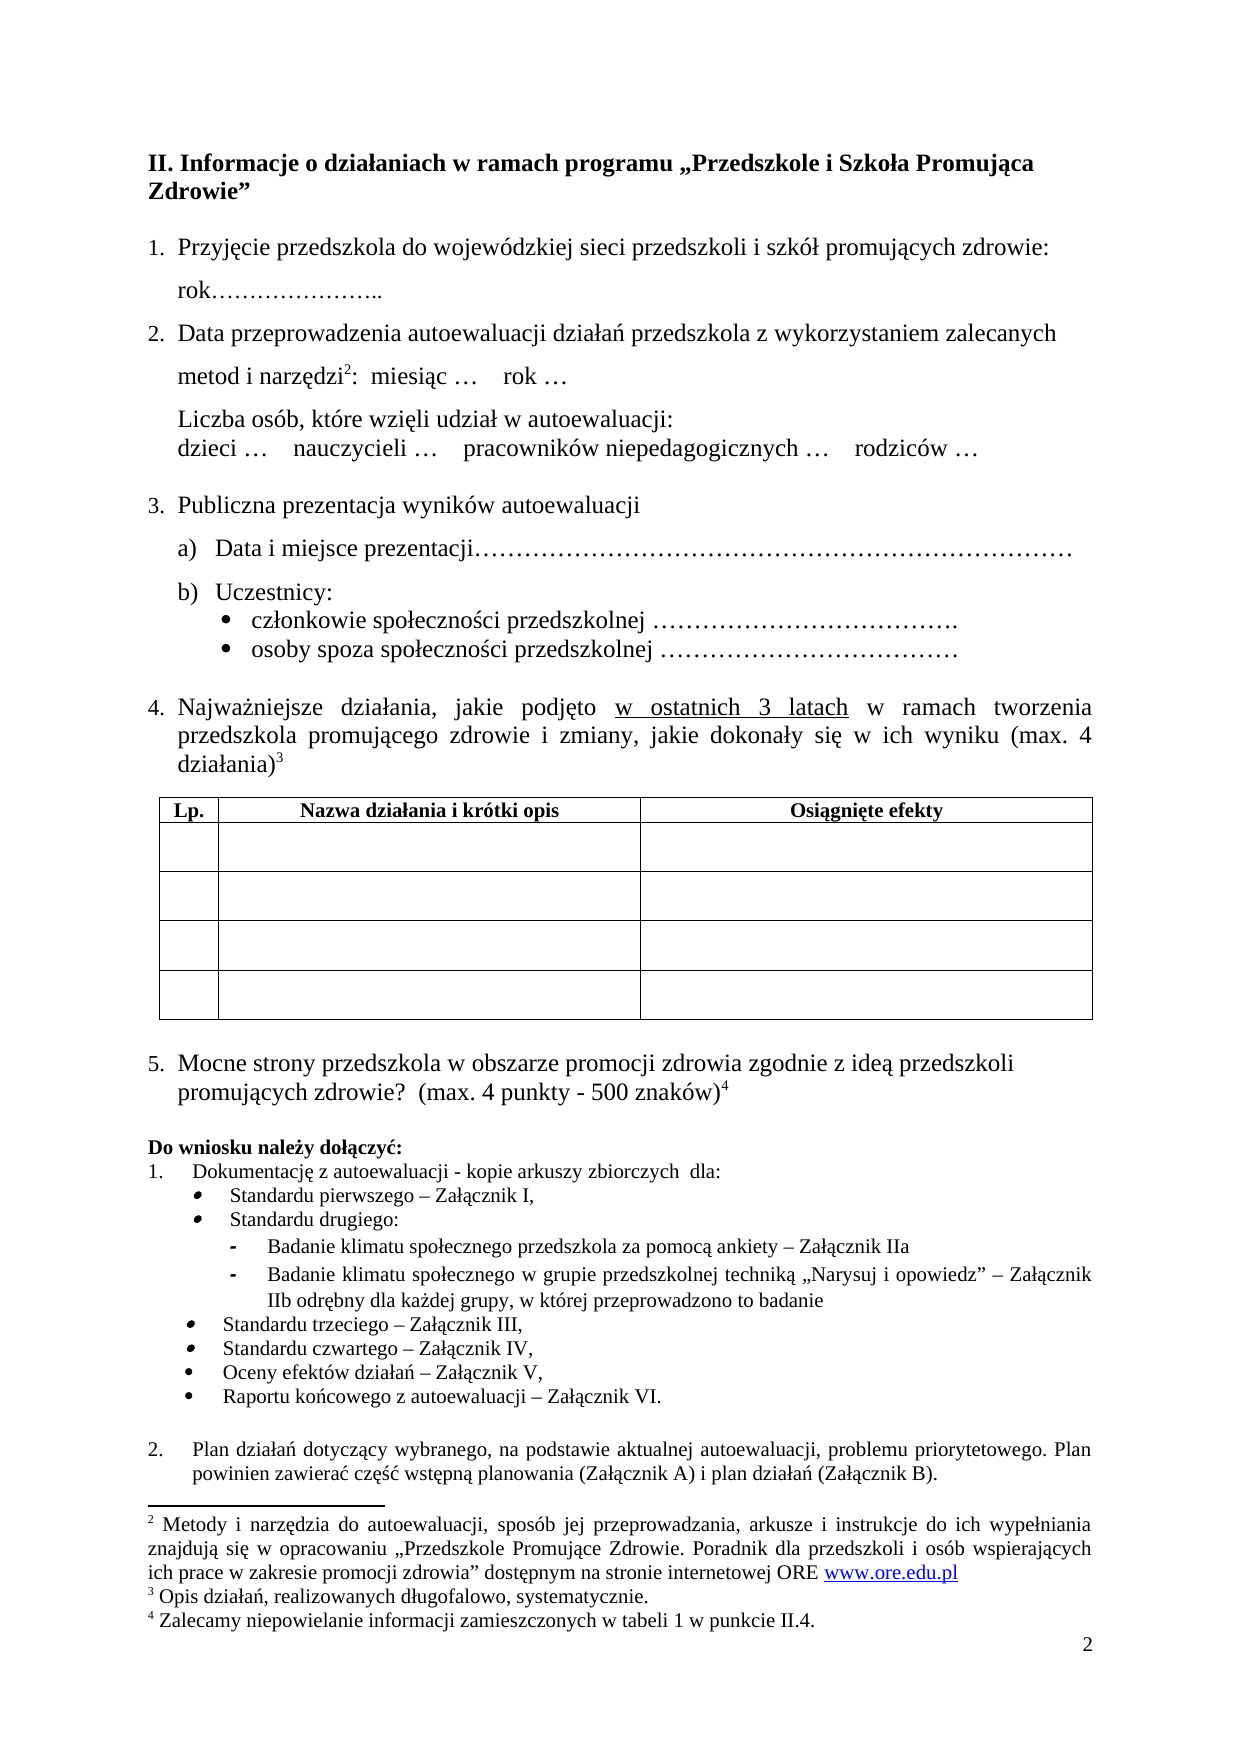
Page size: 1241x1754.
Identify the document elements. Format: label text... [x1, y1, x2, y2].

table_cell [160, 971, 218, 1019]
text Do wniosku należy dołączyć: [148, 1135, 1092, 1159]
table_cell [641, 872, 1092, 920]
table_cell [641, 823, 1092, 871]
list Przyjęcie przedszkola do wojewódzkiej sieci przedszkoli i szkół promujących zdrowie: rok………………….. [148, 232, 1092, 303]
list Data przeprowadzenia autoewaluacji działań przedszkola z wykorzystaniem zalecanych metod i narzędzi: miesiąc … rok … [148, 318, 1092, 390]
list Dokumentację z autoewaluacji - kopie arkuszy zbiorczych dla: [148, 1159, 1092, 1183]
list Badanie klimatu społecznego przedszkola za pomocą ankiety – Załącznik IIa [229, 1231, 1092, 1259]
list członkowie społeczności przedszkolnej ………………………………. [222, 605, 1092, 634]
list osoby spoza społeczności przedszkolnej ……………………………… [222, 634, 1092, 663]
list Standardu pierwszego – Załącznik I, [192, 1183, 1092, 1207]
list Uczestnicy: [177, 577, 1092, 605]
table_cell [160, 823, 218, 871]
list Mocne strony przedszkola w obszarze promocji zdrowia zgodnie z ideą przedszkoli promujących zdrowie? (max. 4 punkty - 500 znaków) [148, 1048, 1092, 1106]
list Badanie klimatu społecznego w grupie przedszkolnej techniką „Narysuj i opowiedz” – Załącznik IIb odrębny dla każdej grupy, w której przeprowadzono to badanie [229, 1259, 1092, 1312]
table_cell [641, 921, 1092, 969]
table_cell [160, 921, 218, 969]
table_cell [219, 823, 640, 871]
list Publiczna prezentacja wyników autoewaluacji [148, 490, 1092, 519]
text dzieci … nauczycieli … pracowników niepedagogicznych … rodziców … [148, 433, 1092, 462]
table_header Lp. [160, 798, 218, 822]
table_cell [641, 971, 1092, 1019]
list Standardu drugiego: [192, 1207, 1092, 1231]
list Standardu czwartego – Załącznik IV, [185, 1336, 1092, 1360]
list Najważniejsze działania, jakie podjęto w ostatnich 3 latach w ramach tworzenia przedszkola promującego zdrowie i zmiany, jakie dokonały się w ich wyniku (max. 4 działania) [148, 692, 1092, 778]
text Liczba osób, które wzięli udział w autoewaluacji: [148, 404, 1092, 433]
table_cell [219, 971, 640, 1019]
list Plan działań dotyczący wybranego, na podstawie aktualnej autoewaluacji, problemu priorytetowego. Plan powinien zawierać część wstępną planowania (Załącznik A) i plan działań (Załącznik B). [148, 1437, 1092, 1485]
text II. Informacje o działaniach w ramach programu „Przedszkole i Szkoła Promująca Zdrowie” [148, 148, 1092, 205]
list Raportu końcowego z autoewaluacji – Załącznik VI. [185, 1384, 1092, 1408]
table_cell [219, 872, 640, 920]
list Standardu trzeciego – Załącznik III, [185, 1312, 1092, 1336]
table_header Osiągnięte efekty [641, 798, 1092, 822]
list Oceny efektów działań – Załącznik V, [185, 1360, 1092, 1384]
table_header Nazwa działania i krótki opis [219, 798, 640, 822]
list Data i miejsce prezentacji……………………………………………………………… [177, 533, 1092, 562]
table_cell [219, 921, 640, 969]
table_cell [160, 872, 218, 920]
